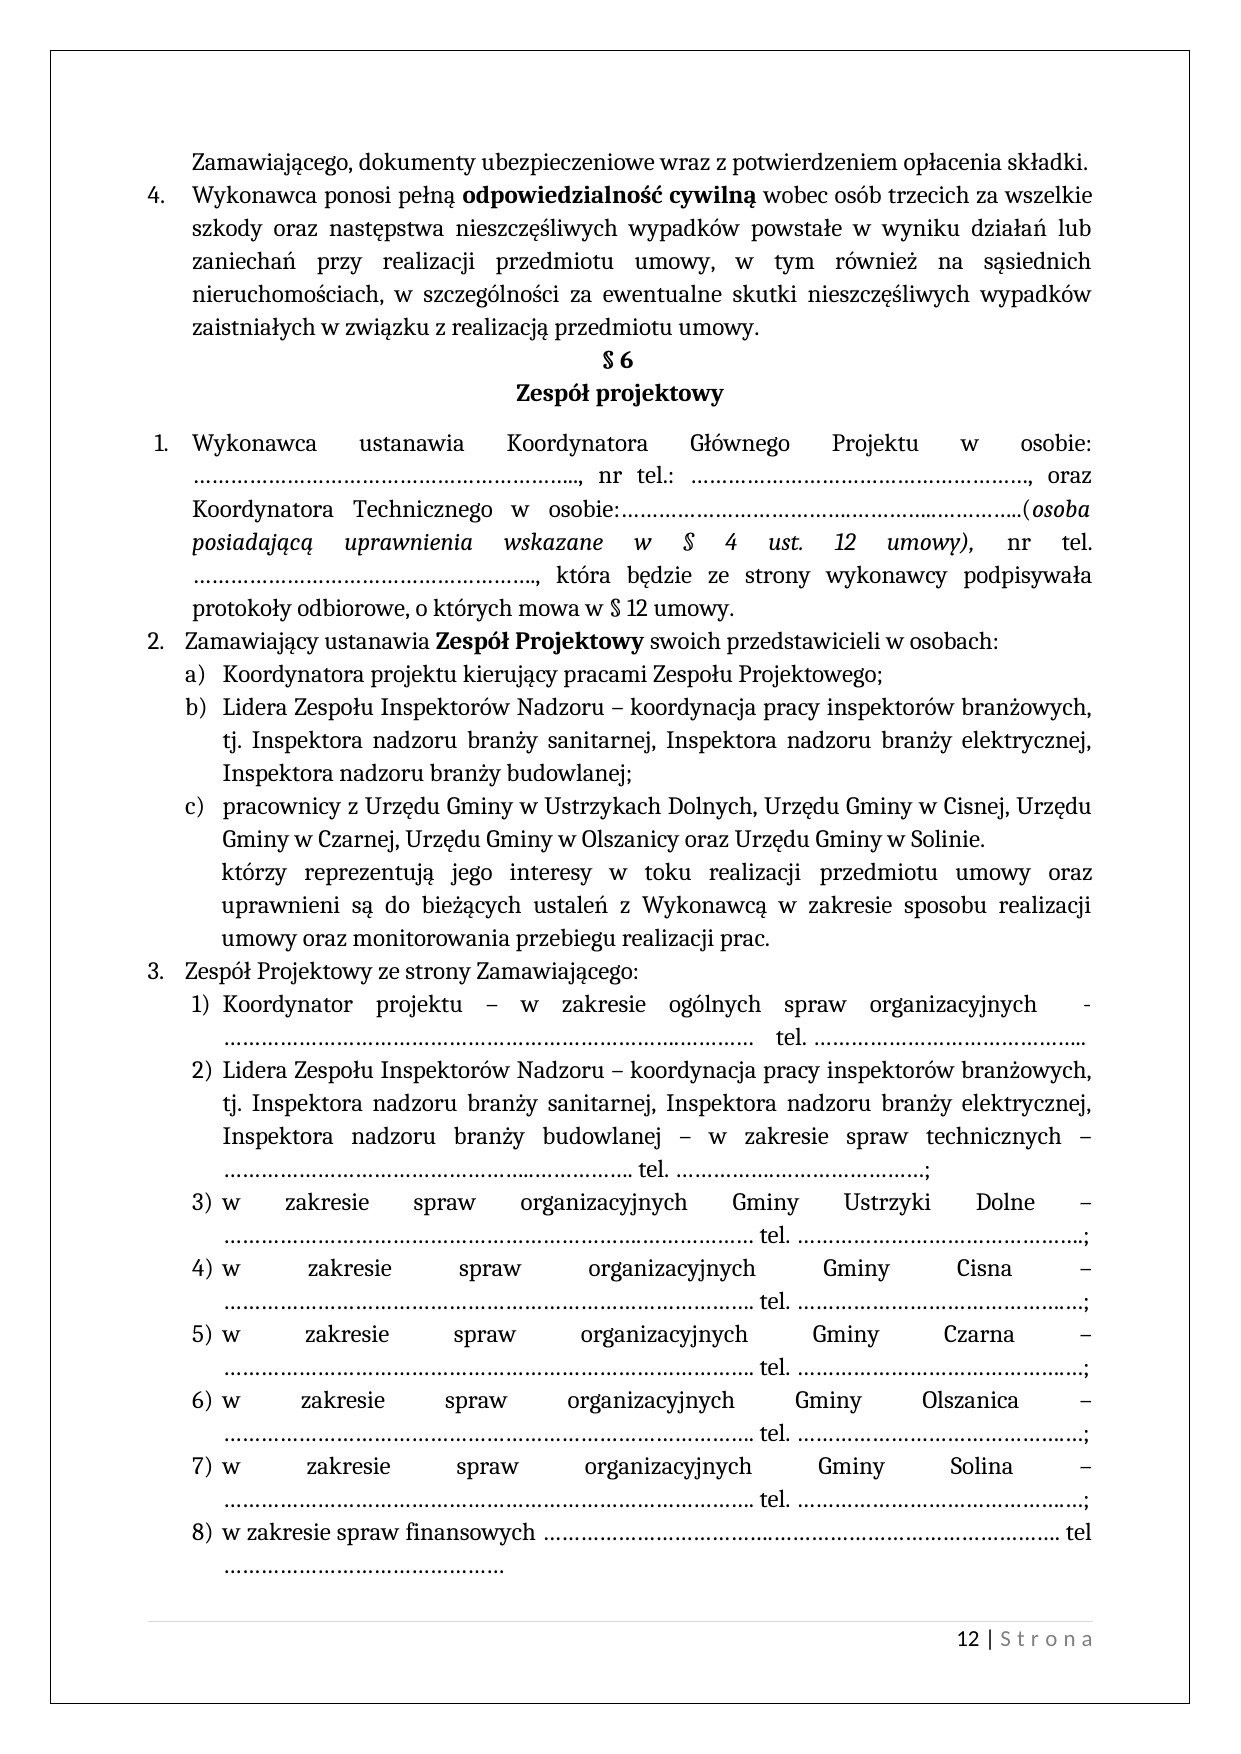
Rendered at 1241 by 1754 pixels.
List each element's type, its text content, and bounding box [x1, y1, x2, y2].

list Koordynatora projektu kierujący pracami Zespołu Projektowego; [185, 659, 1093, 688]
list Koordynator projektu – w zakresie ogólnych spraw organizacyjnych - ……………………………………………………………….………… tel. …………………………………….. [192, 990, 1093, 1052]
list Zespół Projektowy ze strony Zamawiającego: [147, 957, 1093, 986]
list w zakresie spraw organizacyjnych Gminy Ustrzyki Dolne – ………………………………………………………….……………… tel. ……………………………………….; [192, 1188, 1093, 1250]
list Wykonawca ponosi pełną odpowiedzialność cywilną wobec osób trzecich za wszelkie szkody oraz następstwa nieszczęśliwych wypadków powstałe w wyniku działań lub zaniechań przy realizacji przedmiotu umowy, w tym również na sąsiednich nieruchomościach, w szczególności za ewentualne skutki nieszczęśliwych wypadków zaistniałych w związku z realizacją przedmiotu umowy. [147, 181, 1093, 341]
list w zakresie spraw organizacyjnych Gminy Cisna – …………………………………………………………………………. tel. …………………………………….…; [192, 1254, 1093, 1316]
list w zakresie spraw organizacyjnych Gminy Solina – …………………………………………………………………………. tel. …………………………………….…; [192, 1452, 1093, 1514]
list w zakresie spraw finansowych ……………………………….………………………………………. tel ……………………………………… [192, 1518, 1093, 1580]
list Wykonawca ustanawia Koordynatora Głównego Projektu w osobie: …………………………………………………….., nr tel.: ………………………………………………, oraz Koordynatora Technicznego w osobie:……………………………….…………..…………..(osoba posiadającą uprawnienia wskazane w § 4 ust. 12 umowy), nr tel. ………………………………………………., która będzie ze strony wykonawcy podpisywała protokoły odbiorowe, o których mowa w § 12 umowy. [154, 428, 1093, 622]
text którzy reprezentują jego interesy w toku realizacji przedmiotu umowy oraz uprawnieni są do bieżących ustaleń z Wykonawcą w zakresie sposobu realizacji umowy oraz monitorowania przebiegu realizacji prac. [221, 858, 1093, 952]
list Lidera Zespołu Inspektorów Nadzoru – koordynacja pracy inspektorów branżowych, tj. Inspektora nadzoru branży sanitarnej, Inspektora nadzoru branży elektrycznej, Inspektora nadzoru branży budowlanej; [185, 693, 1093, 787]
list Lidera Zespołu Inspektorów Nadzoru – koordynacja pracy inspektorów branżowych, tj. Inspektora nadzoru branży sanitarnej, Inspektora nadzoru branży elektrycznej, Inspektora nadzoru branży budowlanej – w zakresie spraw technicznych – …………………………………………..……………. tel. …………….……………………; [192, 1056, 1093, 1184]
list w zakresie spraw organizacyjnych Gminy Czarna – …………………………………………………………………………. tel. …………………………………….…; [192, 1320, 1093, 1382]
list w zakresie spraw organizacyjnych Gminy Olszanica – …………………………………………………………………………. tel. …………………………………….…; [192, 1386, 1093, 1448]
list pracownicy z Urzędu Gminy w Ustrzykach Dolnych, Urzędu Gminy w Cisnej, Urzędu Gminy w Czarnej, Urzędu Gminy w Olszanicy oraz Urzędu Gminy w Solinie. [185, 792, 1093, 853]
text § 6 Zespół projektowy [147, 346, 1093, 407]
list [147, 148, 1093, 176]
list Zamawiający ustanawia Zespół Projektowy swoich przedstawicieli w osobach: [147, 627, 1093, 655]
